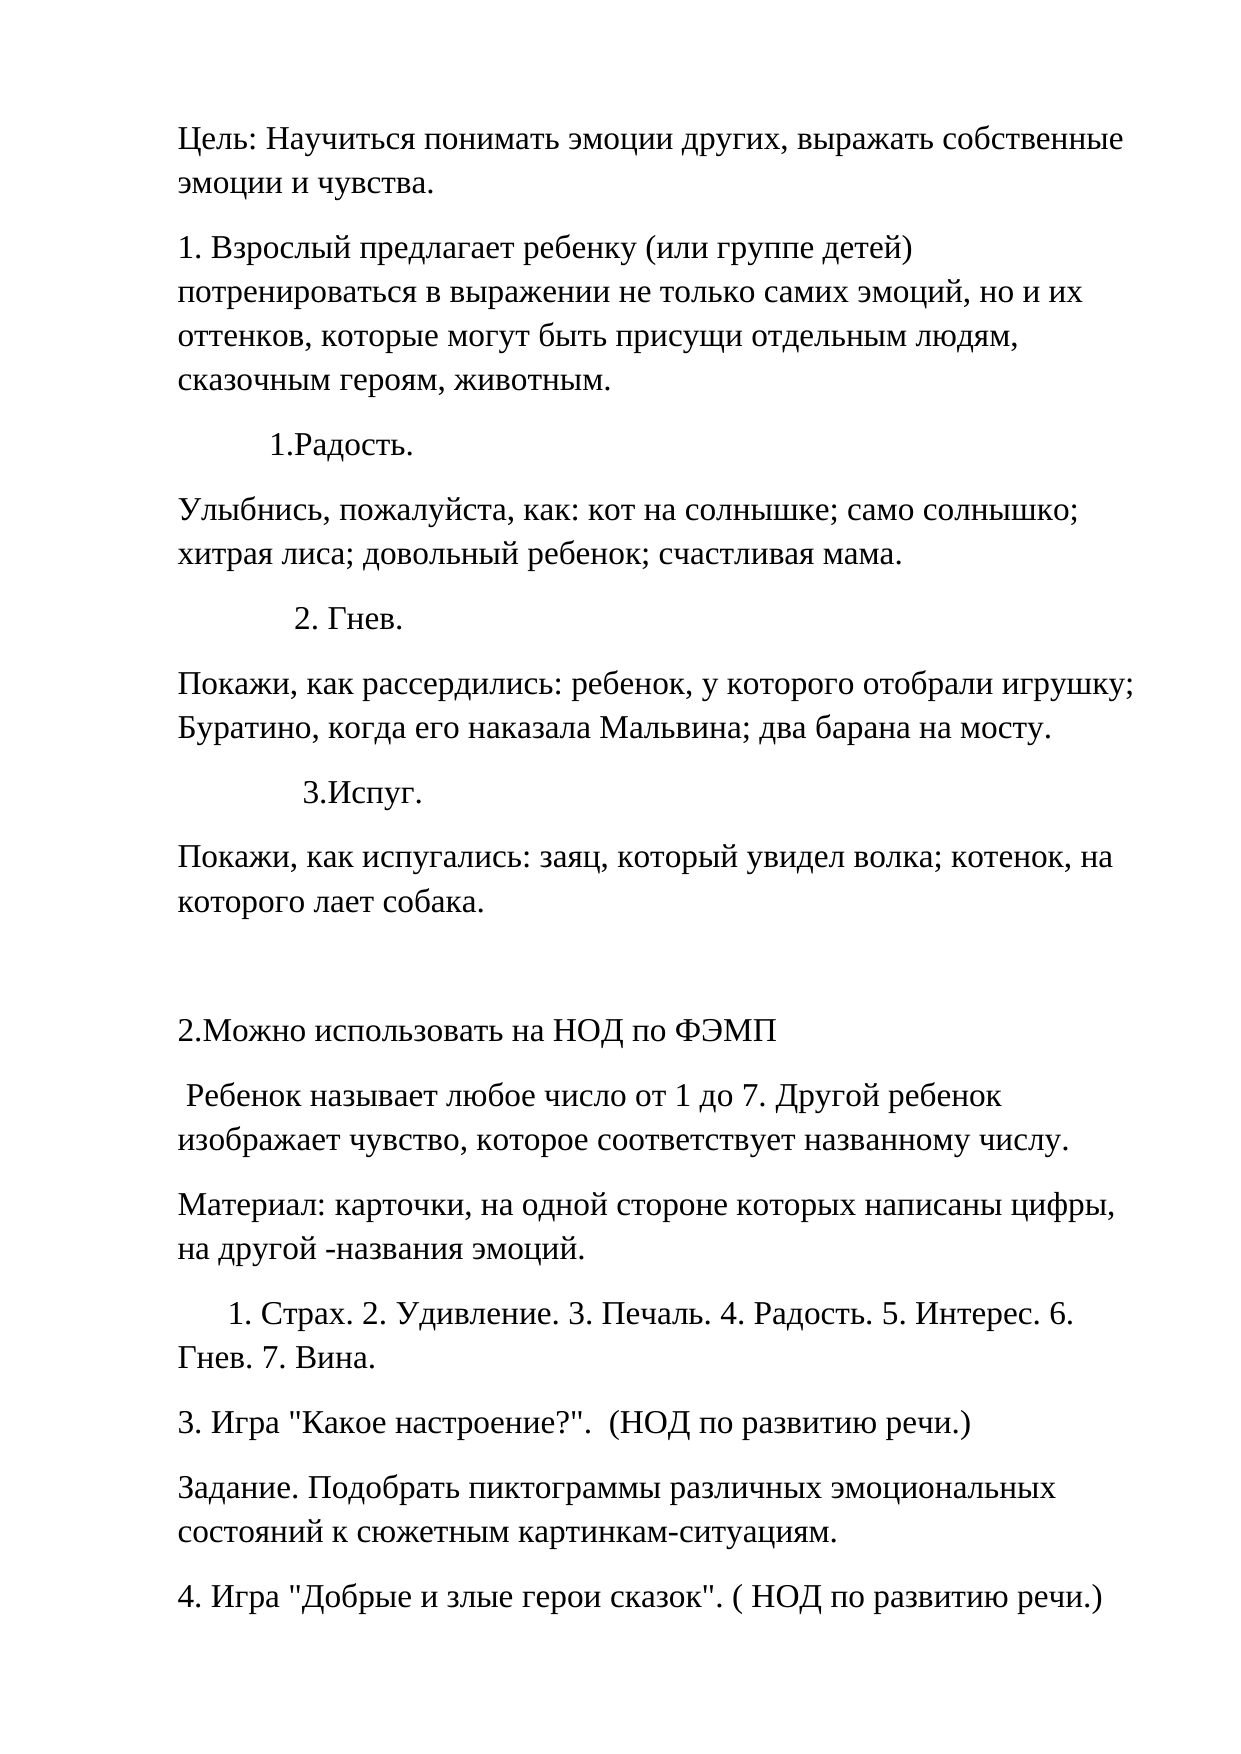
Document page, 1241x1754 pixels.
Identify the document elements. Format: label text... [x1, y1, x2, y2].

text Покажи, как испугались: заяц, который увидел волка; котенок, на которого лает собака. [177, 837, 1152, 919]
text 2.Можно использовать на НОД по ФЭМП [177, 1011, 1152, 1049]
text Материал: карточки, на одной стороне которых написаны цифры, на другой -названия эмоций. [177, 1184, 1152, 1267]
text Улыбнись, пожалуйста, как: кот на солнышке; само солнышко; хитрая лиса; довольный ребенок; счастливая мама. [177, 489, 1152, 571]
text 2. Гнев. [177, 598, 1152, 636]
text 4. Игра "Добрые и злые герои сказок". ( НОД по развитию речи.) [177, 1576, 1152, 1614]
text 1.Радость. [177, 424, 1152, 462]
text Задание. Подобрать пиктограммы различных эмоциональных состояний к сюжетным картинкам-ситуациям. [177, 1467, 1152, 1550]
text 3.Испуг. [177, 772, 1152, 810]
text 3. Игра "Какое настроение?". (НОД по развитию речи.) [177, 1402, 1152, 1441]
text 1. Взрослый предлагает ребенку (или группе детей) потренироваться в выражении не только самих эмоций, но и их оттенков, которые могут быть присущи отдельным людям, сказочным героям, животным. [177, 227, 1152, 398]
text 1. Страх. 2. Удивление. 3. Печаль. 4. Радость. 5. Интерес. 6. Гнев. 7. Вина. [177, 1293, 1152, 1376]
text Покажи, как рассердились: ребенок, у которого отобрали игрушку; Буратино, когда его наказала Мальвина; два барана на мосту. [177, 663, 1152, 745]
text Цель: Научиться понимать эмоции других, выражать собственные эмоции и чувства. [177, 118, 1152, 201]
text Ребенок называет любое число от 1 до 7. Другой ребенок изображает чувство, которое соответствует названному числу. [177, 1076, 1152, 1158]
